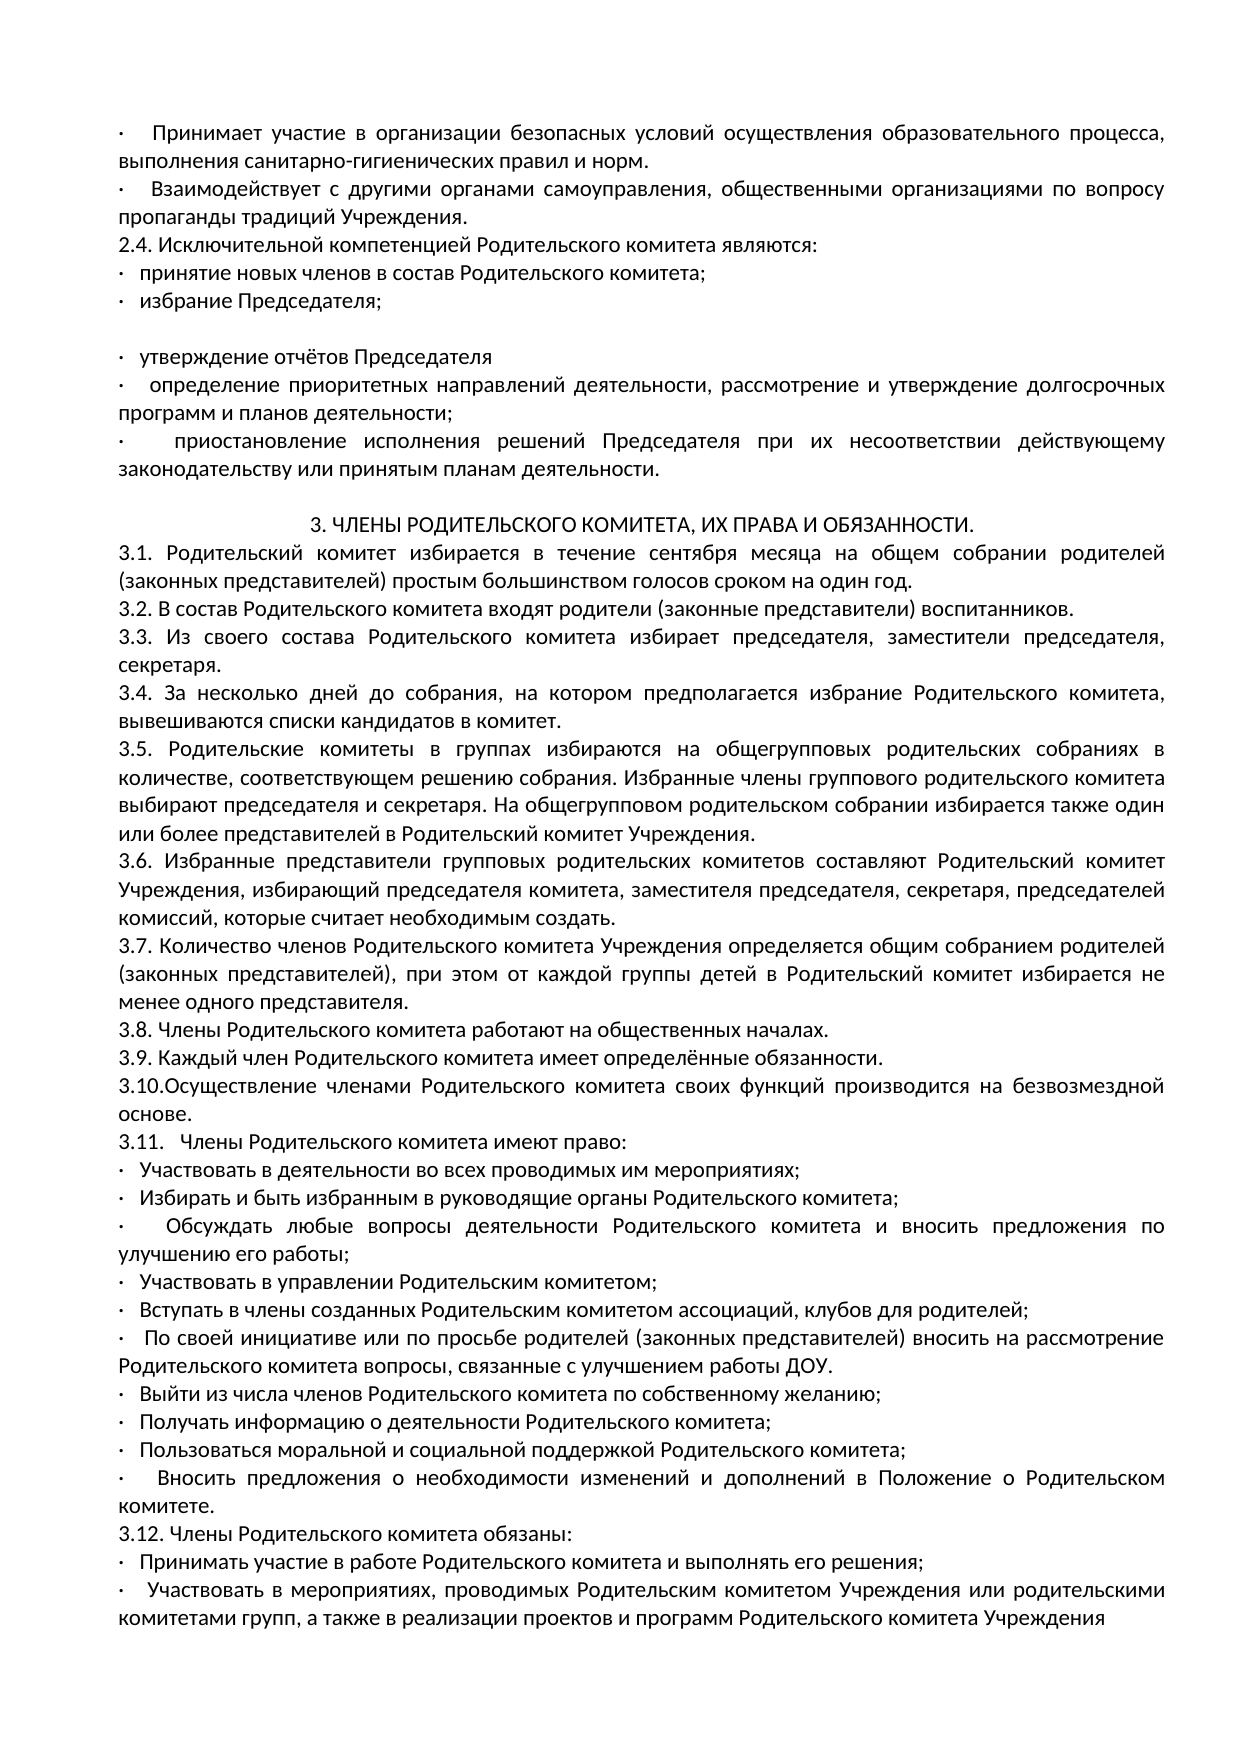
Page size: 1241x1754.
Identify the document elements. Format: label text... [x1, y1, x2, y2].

text · приостановление исполнения решений Председателя при их несоответствии действующему законодательству или принятым планам деятельности. [118, 426, 1167, 482]
text · Взаимодействует с другими органами самоуправления, общественными организациями по вопросу пропаганды традиций Учреждения. [118, 174, 1167, 230]
text · Обсуждать любые вопросы деятельности Родительского комитета и вносить предложения по улучшению его работы; [118, 1211, 1167, 1267]
text 3.5. Родительские комитеты в группах избираются на общегрупповых родительских собраниях в количестве, соответствующем решению собрания. Избранные члены группового родительского комитета выбирают председателя и секретаря. На общегрупповом родительском собрании избирается также один или более представителей в Родительский комитет Учреждения. [118, 734, 1167, 847]
text 3.8. Члены Родительского комитета работают на общественных началах. [118, 1015, 1167, 1043]
text · Избирать и быть избранным в руководящие органы Родительского комитета; [118, 1183, 1167, 1211]
text · определение приоритетных направлений деятельности, рассмотрение и утверждение долгосрочных программ и планов деятельности; [118, 370, 1167, 426]
text · утверждение отчётов Председателя [118, 342, 1167, 370]
text · Получать информацию о деятельности Родительского комитета; [118, 1407, 1167, 1435]
text · Выйти из числа членов Родительского комитета по собственному желанию; [118, 1379, 1167, 1407]
text 3.7. Количество членов Родительского комитета Учреждения определяется общим собранием родителей (законных представителей), при этом от каждой группы детей в Родительский комитет избирается не менее одного представителя. [118, 931, 1167, 1015]
text · Участвовать в управлении Родительским комитетом; [118, 1267, 1167, 1295]
text 3. ЧЛЕНЫ РОДИТЕЛЬСКОГО КОМИТЕТА, ИХ ПРАВА И ОБЯЗАННОСТИ. [118, 510, 1167, 538]
text 3.12. Члены Родительского комитета обязаны: [118, 1519, 1167, 1547]
text · Принимает участие в организации безопасных условий осуществления образовательного процесса, выполнения санитарно-гигиенических правил и норм. [118, 118, 1167, 174]
text · Вносить предложения о необходимости изменений и дополнений в Положение о Родительском комитете. [118, 1463, 1167, 1519]
text 3.6. Избранные представители групповых родительских комитетов составляют Родительский комитет Учреждения, избирающий председателя комитета, заместителя председателя, секретаря, председателей комиссий, которые считает необходимым создать. [118, 847, 1167, 931]
text 3.10.Осуществление членами Родительского комитета своих функций производится на безвозмездной основе. [118, 1071, 1167, 1127]
text · Участвовать в деятельности во всех проводимых им мероприятиях; [118, 1155, 1167, 1183]
text 2.4. Исключительной компетенцией Родительского комитета являются: [118, 230, 1167, 258]
text · Вступать в члены созданных Родительским комитетом ассоциаций, клубов для родителей; [118, 1295, 1167, 1323]
text 3.1. Родительский комитет избирается в течение сентября месяца на общем собрании родителей (законных представителей) простым большинством голосов сроком на один год. [118, 538, 1167, 594]
text · принятие новых членов в состав Родительского комитета; [118, 258, 1167, 286]
text · По своей инициативе или по просьбе родителей (законных представителей) вносить на рассмотрение Родительского комитета вопросы, связанные с улучшением работы ДОУ. [118, 1323, 1167, 1379]
text 3.2. В состав Родительского комитета входят родители (законные представители) воспитанников. [118, 594, 1167, 622]
text 3.9. Каждый член Родительского комитета имеет определённые обязанности. [118, 1043, 1167, 1071]
text · Участвовать в мероприятиях, проводимых Родительским комитетом Учреждения или родительскими комитетами групп, а также в реализации проектов и программ Родительского комитета Учреждения [118, 1575, 1167, 1631]
text · избрание Председателя; [118, 286, 1167, 314]
text 3.11. Члены Родительского комитета имеют право: [118, 1127, 1167, 1155]
text · Принимать участие в работе Родительского комитета и выполнять его решения; [118, 1547, 1167, 1575]
text 3.3. Из своего состава Родительского комитета избирает председателя, заместители председателя, секретаря. [118, 622, 1167, 678]
text 3.4. За несколько дней до собрания, на котором предполагается избрание Родительского комитета, вывешиваются списки кандидатов в комитет. [118, 678, 1167, 734]
text · Пользоваться моральной и социальной поддержкой Родительского комитета; [118, 1435, 1167, 1463]
